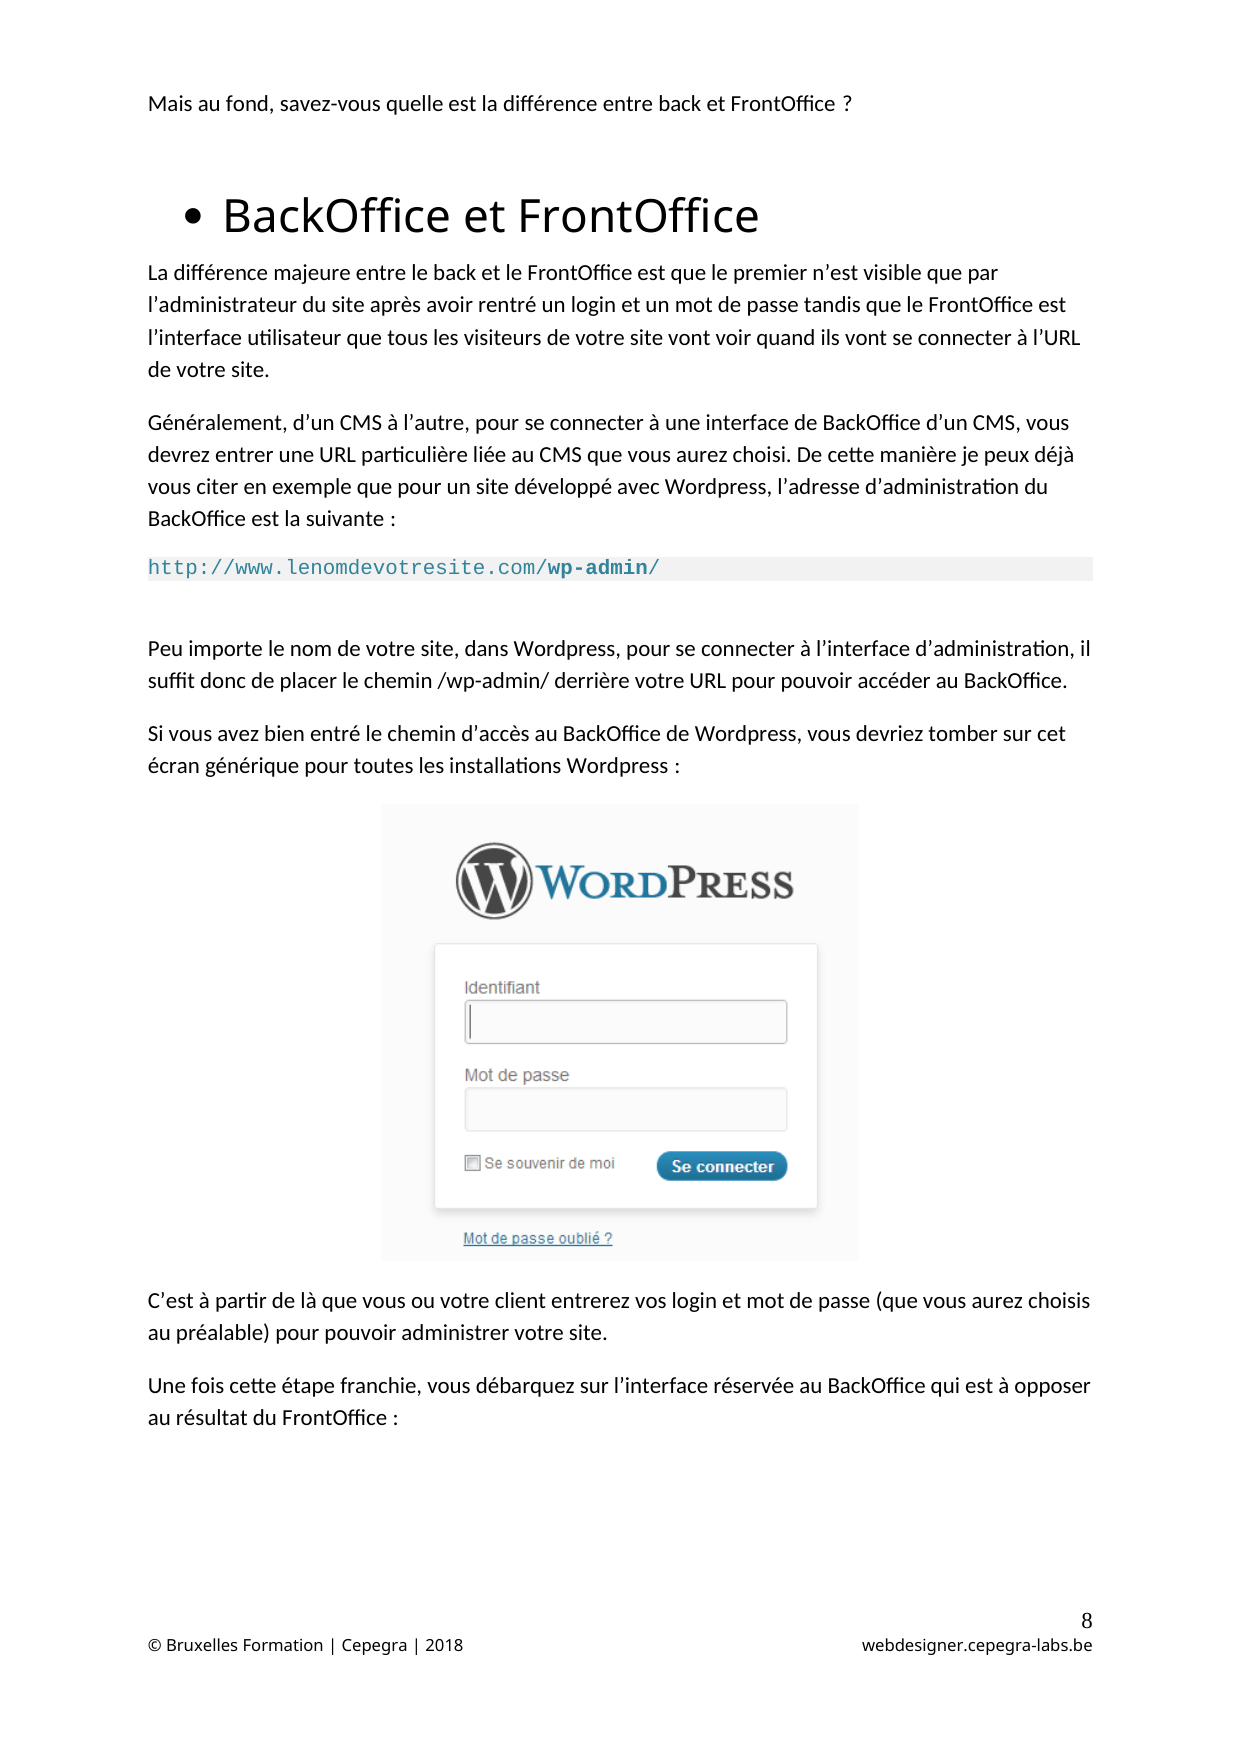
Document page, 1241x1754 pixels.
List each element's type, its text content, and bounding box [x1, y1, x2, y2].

text La différence majeure entre le back et le FrontOffice est que le premier n’est visible que par l’administrateur du site après avoir rentré un login et un mot de passe tandis que le FrontOffice est l’interface utilisateur que tous les visiteurs de votre site vont voir quand ils vont se connecter à l’URL de votre site. [148, 258, 1093, 383]
text C’est à partir de là que vous ou votre client entrerez vos login et mot de passe (que vous aurez choisis au préalable) pour pouvoir administrer votre site. [148, 1286, 1093, 1346]
picture [381, 804, 859, 1261]
subtitle BackOffice et FrontOffice [185, 183, 1093, 246]
text Peu importe le nom de votre site, dans Wordpress, pour se connecter à l’interface d’administration, il suffit donc de placer le chemin /wp-admin/ derrière votre URL pour pouvoir accéder au BackOffice. [148, 634, 1093, 694]
text Si vous avez bien entré le chemin d’accès au BackOffice de Wordpress, vous devriez tomber sur cet écran générique pour toutes les installations Wordpress : [148, 719, 1093, 779]
text Généralement, d’un CMS à l’autre, pour se connecter à une interface de BackOffice d’un CMS, vous devrez entrer une URL particulière liée au CMS que vous aurez choisi. De cette manière je peux déjà vous citer en exemple que pour un site développé avec Wordpress, l’adresse d’administration du BackOffice est la suivante : [148, 408, 1093, 532]
subtitle http://www.lenomdevotresite.com/wp-admin/ [148, 557, 1093, 581]
text Une fois cette étape franchie, vous débarquez sur l’interface réservée au BackOffice qui est à opposer au résultat du FrontOffice : [148, 1371, 1093, 1431]
text Mais au fond, savez-vous quelle est la différence entre back et FrontOffice ? [148, 89, 1093, 117]
